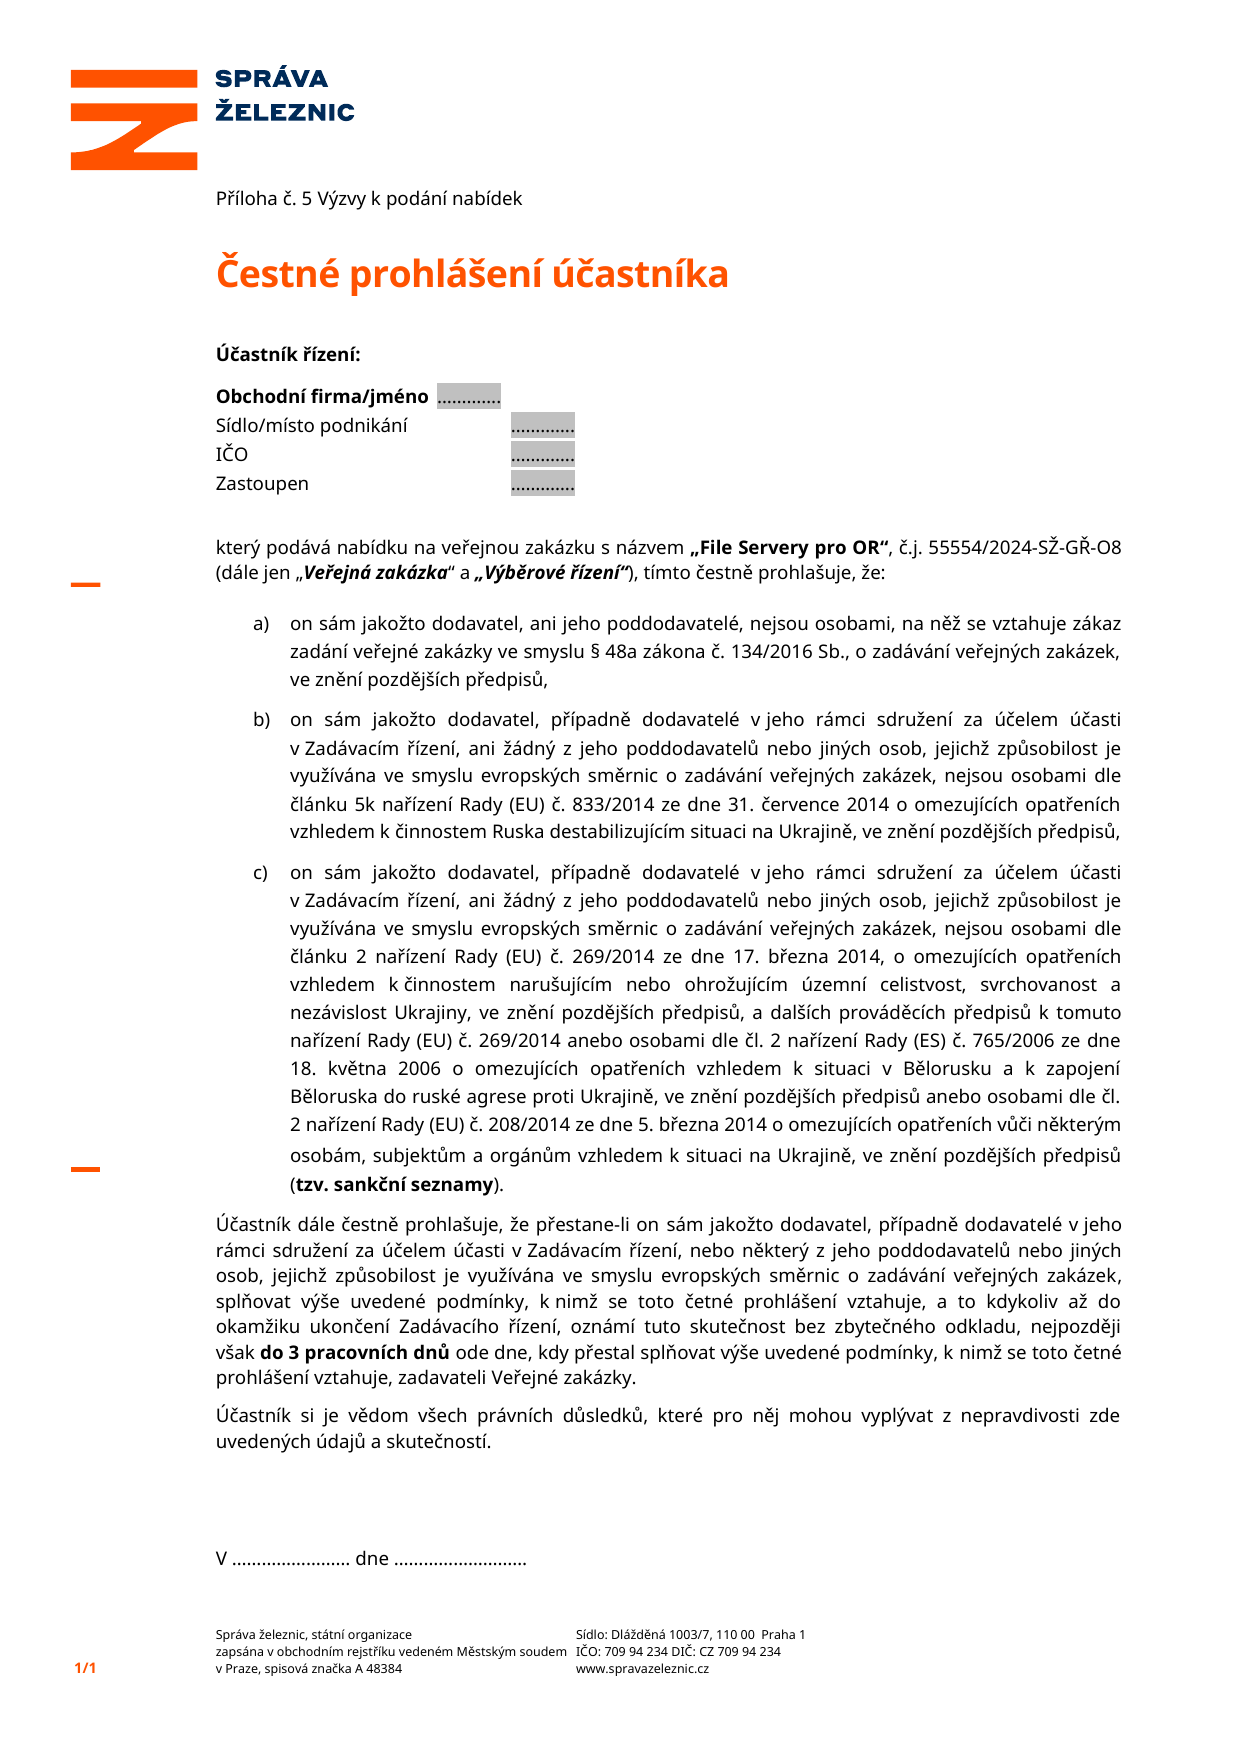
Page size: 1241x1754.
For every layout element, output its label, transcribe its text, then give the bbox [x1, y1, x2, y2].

text V …………………… dne ……………………… [216, 1542, 1121, 1571]
text Účastník si je vědom všech právních důsledků, které pro něj mohou vyplývat z nepravdivosti zde uvedených údajů a skutečností. [216, 1402, 1122, 1453]
text Účastník řízení: [216, 337, 1122, 368]
text Účastník dále čestně prohlašuje, že přestane-li on sám jakožto dodavatel, případně dodavatelé v jeho rámci sdružení za účelem účasti v Zadávacím řízení, nebo některý z jeho poddodavatelů nebo jiných osob, jejichž způsobilost je využívána ve smyslu evropských směrnic o zadávání veřejných zakázek, splňovat výše uvedené podmínky, k nimž se toto četné prohlášení vztahuje, a to kdykoliv až do okamžiku ukončení Zadávacího řízení, oznámí tuto skutečnost bez zbytečného odkladu, nejpozději však do 3 pracovních dnů ode dne, kdy přestal splňovat výše uvedené podmínky, k nimž se toto četné prohlášení vztahuje, zadavateli Veřejné zakázky. [216, 1211, 1122, 1390]
list on sám jakožto dodavatel, případně dodavatelé v jeho rámci sdružení za účelem účasti v Zadávacím řízení, ani žádný z jeho poddodavatelů nebo jiných osob, jejichž způsobilost je využívána ve smyslu evropských směrnic o zadávání veřejných zakázek, nejsou osobami dle článku 2 nařízení Rady (EU) č. 269/2014 ze dne 17. března 2014, o omezujících opatřeních vzhledem k činnostem narušujícím nebo ohrožujícím územní celistvost, svrchovanost a nezávislost Ukrajiny, ve znění pozdějších předpisů, a dalších prováděcích předpisů k tomuto nařízení Rady (EU) č. 269/2014 anebo osobami dle čl. 2 nařízení Rady (ES) č. 765/2006 ze dne 18. května 2006 o omezujících opatřeních vzhledem k situaci v Bělorusku a k zapojení Běloruska do ruské agrese proti Ukrajině, ve znění pozdějších předpisů anebo osobami dle čl. 2 nařízení Rady (EU) č. 208/2014 ze dne 5. března 2014 o omezujících opatřeních vůči některým osobám, subjektům a orgánům vzhledem k situaci na Ukrajině, ve znění pozdějších předpisů (tzv. sankční seznamy). [253, 859, 1122, 1196]
text Sídlo/místo podnikání …………. [216, 409, 1122, 438]
list on sám jakožto dodavatel, ani jeho poddodavatelé, nejsou osobami, na něž se vztahuje zákaz zadání veřejné zakázky ve smyslu § 48a zákona č. 134/2016 Sb., o zadávání veřejných zakázek, ve znění pozdějších předpisů, [253, 610, 1122, 692]
subtitle Čestné prohlášení účastníka [216, 247, 1122, 298]
text Příloha č. 5 Výzvy k podání nabídek [216, 186, 1122, 211]
text IČO …………. [216, 438, 1122, 467]
text který podává nabídku na veřejnou zakázku s názvem „File Servery pro OR“, č.j. 55554/2024-SŽ-GŘ-O8 (dále jen „Veřejná zakázka“ a „Výběrové řízení“), tímto čestně prohlašuje, že: [216, 534, 1122, 585]
text Zastoupen …………. [216, 467, 1122, 496]
list on sám jakožto dodavatel, případně dodavatelé v jeho rámci sdružení za účelem účasti v Zadávacím řízení, ani žádný z jeho poddodavatelů nebo jiných osob, jejichž způsobilost je využívána ve smyslu evropských směrnic o zadávání veřejných zakázek, nejsou osobami dle článku 5k nařízení Rady (EU) č. 833/2014 ze dne 31. července 2014 o omezujících opatřeních vzhledem k činnostem Ruska destabilizujícím situaci na Ukrajině, ve znění pozdějších předpisů, [253, 707, 1122, 844]
text Obchodní firma/jméno …………. [216, 380, 1122, 409]
